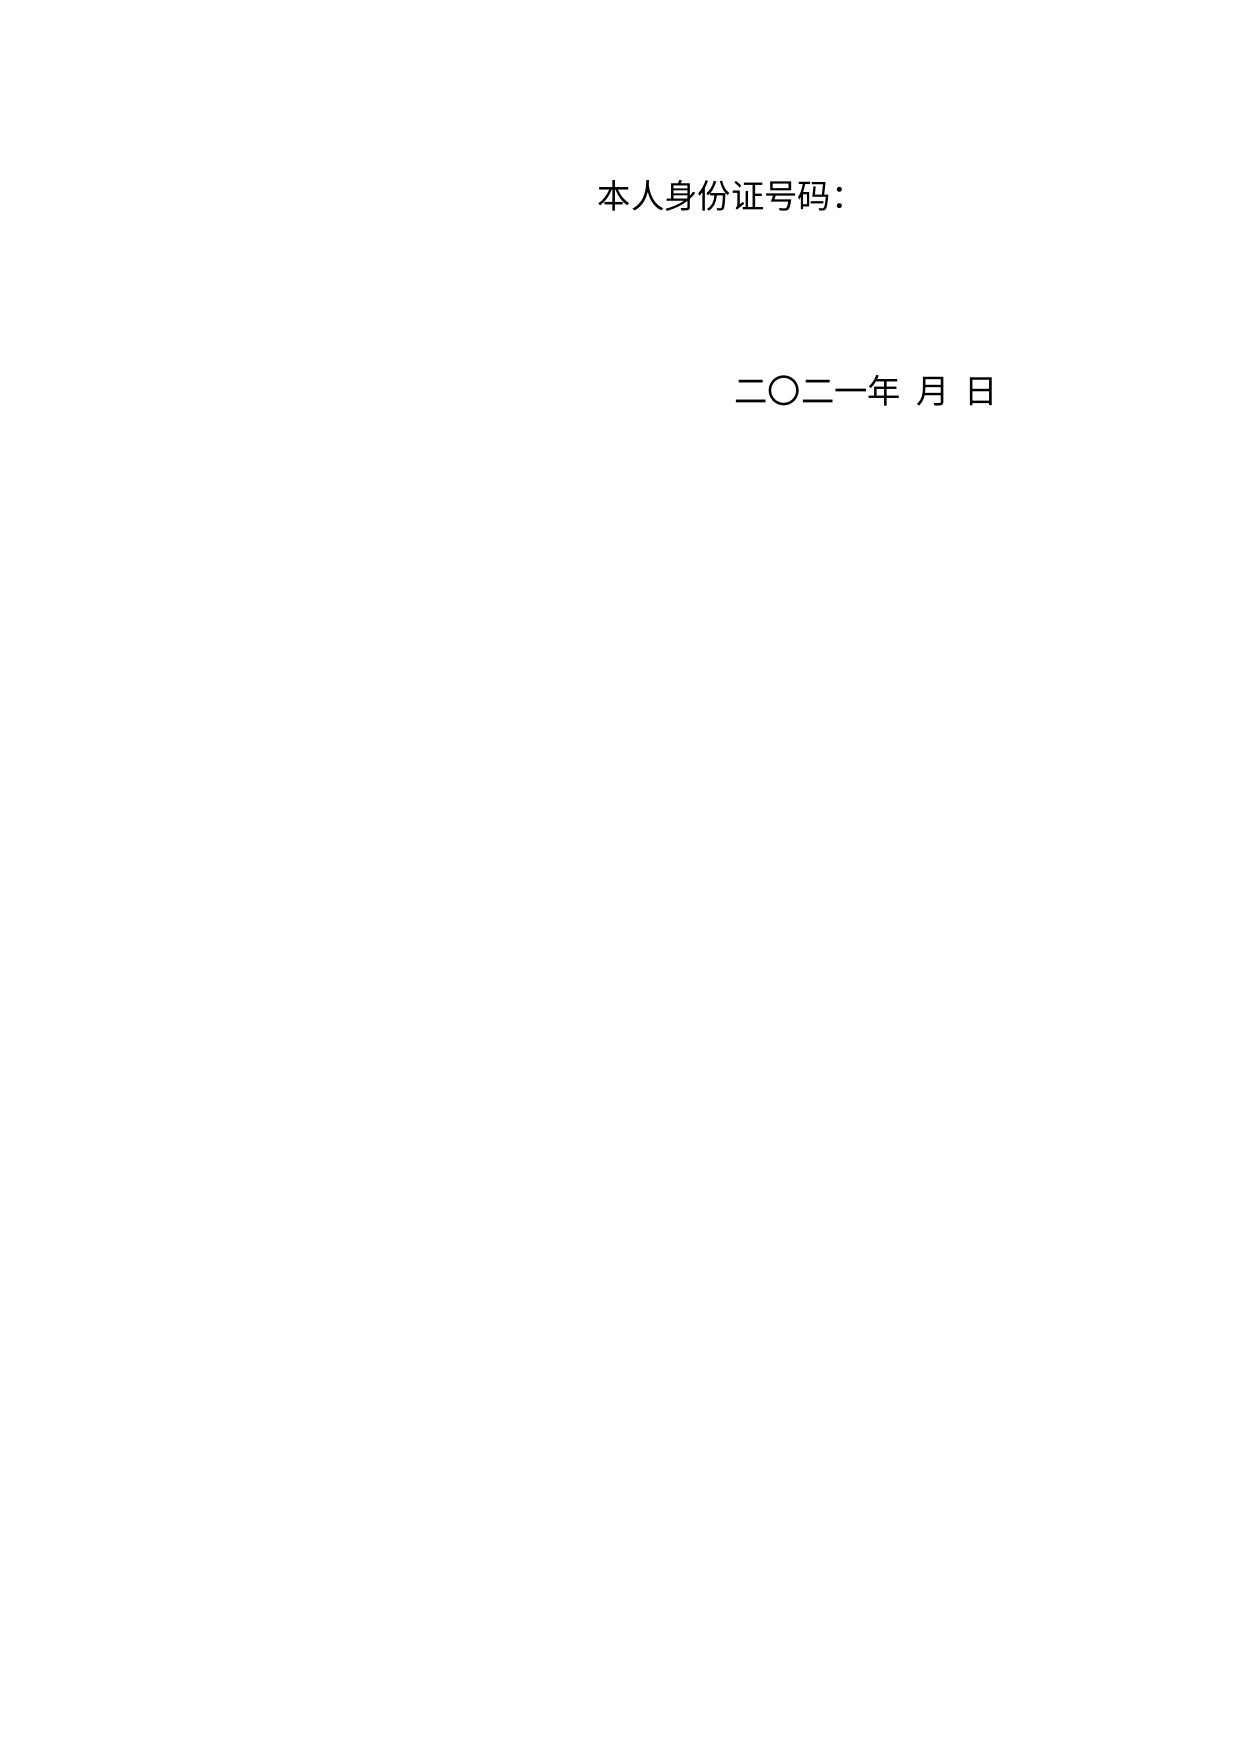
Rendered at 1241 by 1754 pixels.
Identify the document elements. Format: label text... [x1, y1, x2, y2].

text 二〇二一年 月 日 [148, 357, 1092, 422]
text 本人身份证号码： [148, 162, 1092, 227]
